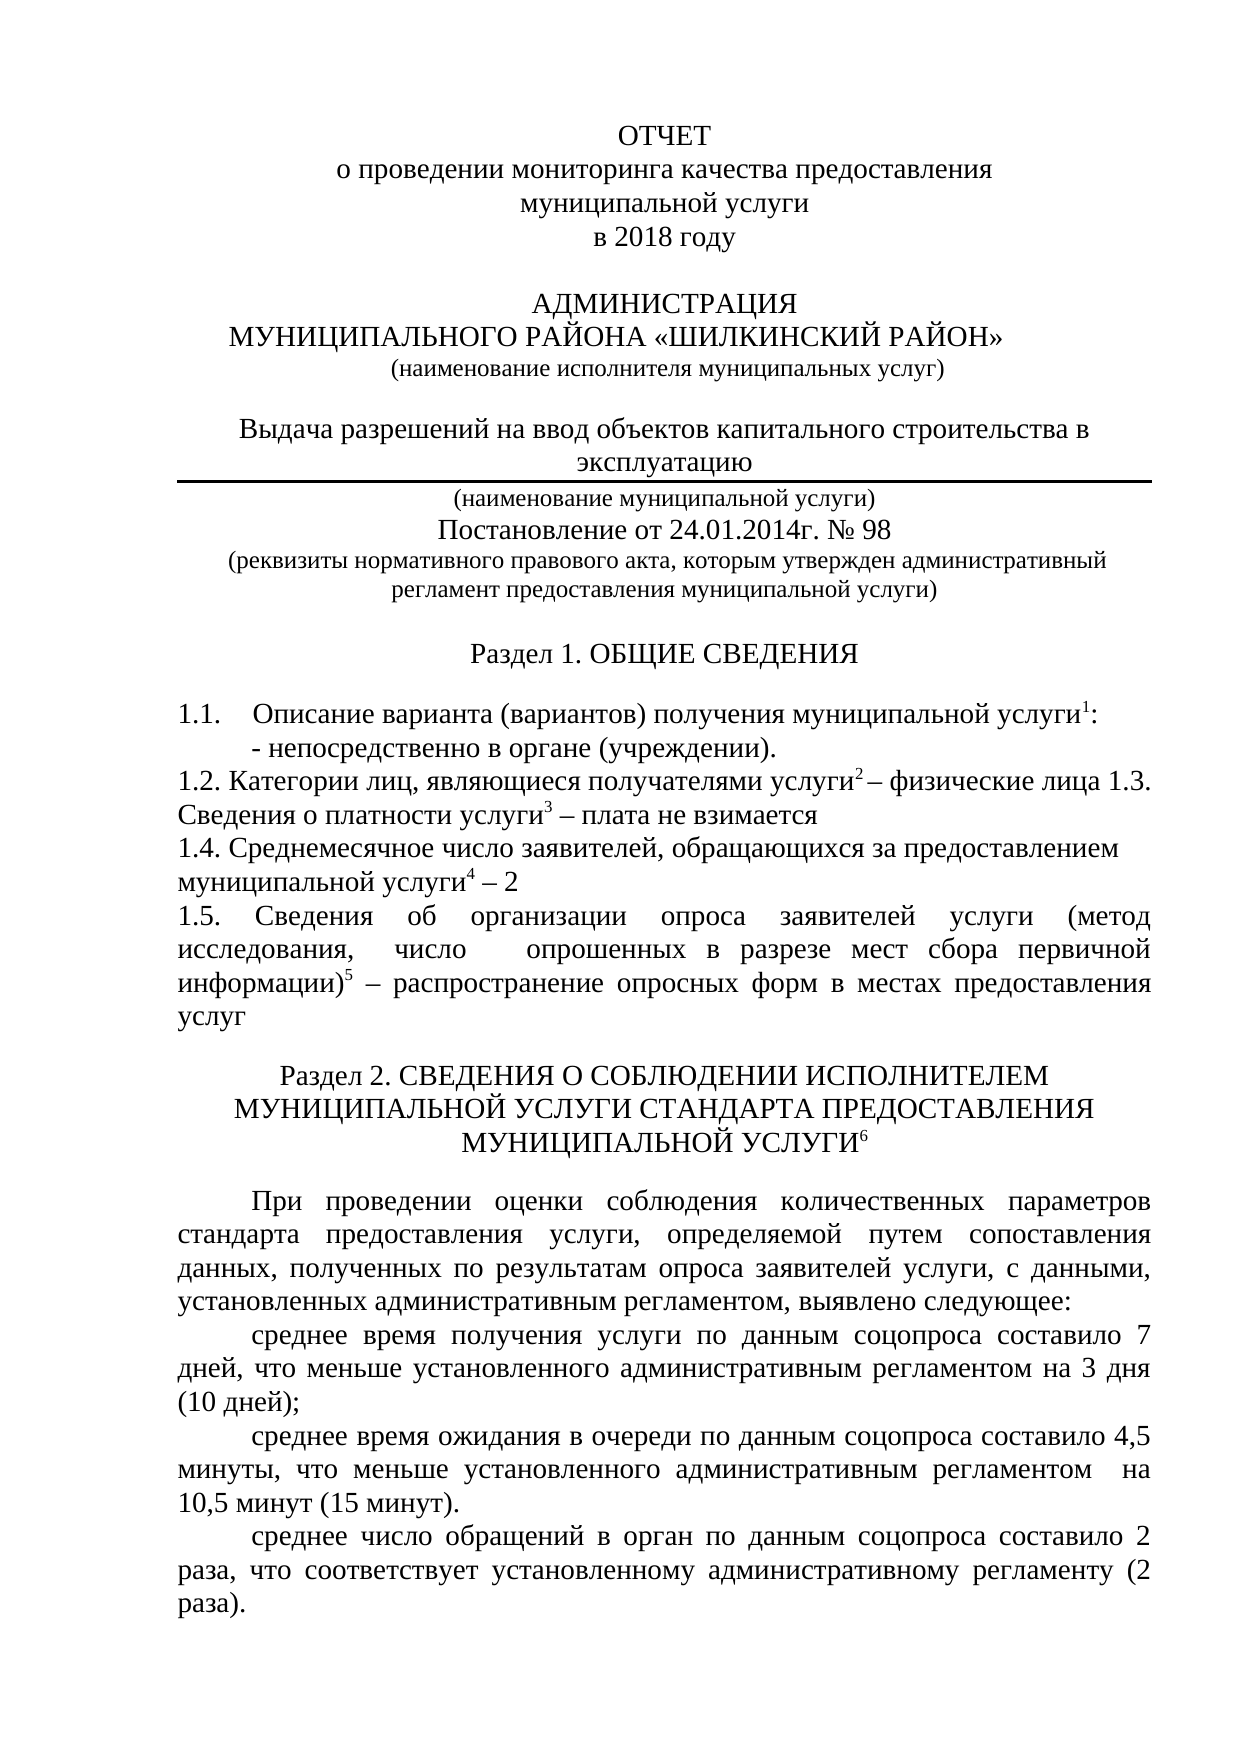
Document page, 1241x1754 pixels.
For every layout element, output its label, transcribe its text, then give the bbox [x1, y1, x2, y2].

text муниципальной услуги4 – 2 [177, 864, 1152, 898]
text о проведении мониторинга качества предоставления [177, 152, 1152, 185]
text (наименование исполнителя муниципальных услуг) [177, 353, 1152, 382]
text ОТЧЕТ [177, 118, 1152, 152]
text в 2018 году [177, 219, 1152, 252]
text При проведении оценки соблюдения количественных параметров стандарта предоставления услуги, определяемой путем сопоставления данных, полученных по результатам опроса заявителей услуги, с данными, установленных административным регламентом, выявлено следующее: [177, 1183, 1152, 1317]
text среднее время получения услуги по данным соцопроса составило 7 дней, что меньше установленного административным регламентом на 3 дня (10 дней); [177, 1317, 1152, 1418]
text муниципальной услуги [177, 185, 1152, 219]
text Постановление от 24.01.2014г. № 98 [177, 512, 1152, 545]
text 1.4. Среднемесячное число заявителей, обращающихся за предоставлением [177, 831, 1152, 864]
text Выдача разрешений на ввод объектов капитального строительства в эксплуатацию [177, 411, 1152, 480]
text МУНИЦИПАЛЬНОГО РАЙОНА «ШИЛКИНСКИЙ РАЙОН» [177, 319, 1152, 353]
text (наименование муниципальной услуги) [177, 483, 1152, 512]
text 1.5. Сведения об организации опроса заявителей услуги (метод исследования, число опрошенных в разрезе мест сбора первичной информации)5 – распространение опросных форм в местах предоставления услуг [177, 898, 1152, 1032]
text среднее число обращений в орган по данным соцопроса составило 2 раза, что соответствует установленному административному регламенту (2 раза). [177, 1518, 1152, 1619]
list Описание варианта (вариантов) получения муниципальной услуги1: [177, 696, 1152, 730]
text АДМИНИСТРАЦИЯ [177, 286, 1152, 319]
text (реквизиты нормативного правового акта, которым утвержден административный регламент предоставления муниципальной услуги) [177, 545, 1152, 603]
text Раздел 1. ОБЩИЕ СВЕДЕНИЯ [177, 636, 1152, 670]
text - непосредственно в органе (учреждении). [177, 730, 1152, 763]
text среднее время ожидания в очереди по данным соцопроса составило 4,5 минуты, что меньше установленного административным регламентом на 10,5 минут (15 минут). [177, 1418, 1152, 1518]
text 1.2. Категории лиц, являющиеся получателями услуги2 – физические лица 1.3. Сведения о платности услуги3 – плата не взимается [177, 763, 1152, 831]
text Раздел 2. СВЕДЕНИЯ О СОБЛЮДЕНИИ ИСПОЛНИТЕЛЕМ МУНИЦИПАЛЬНОЙ УСЛУГИ СТАНДАРТА ПРЕДОСТАВЛЕНИЯ МУНИЦИПАЛЬНОЙ УСЛУГИ6 [177, 1058, 1152, 1159]
